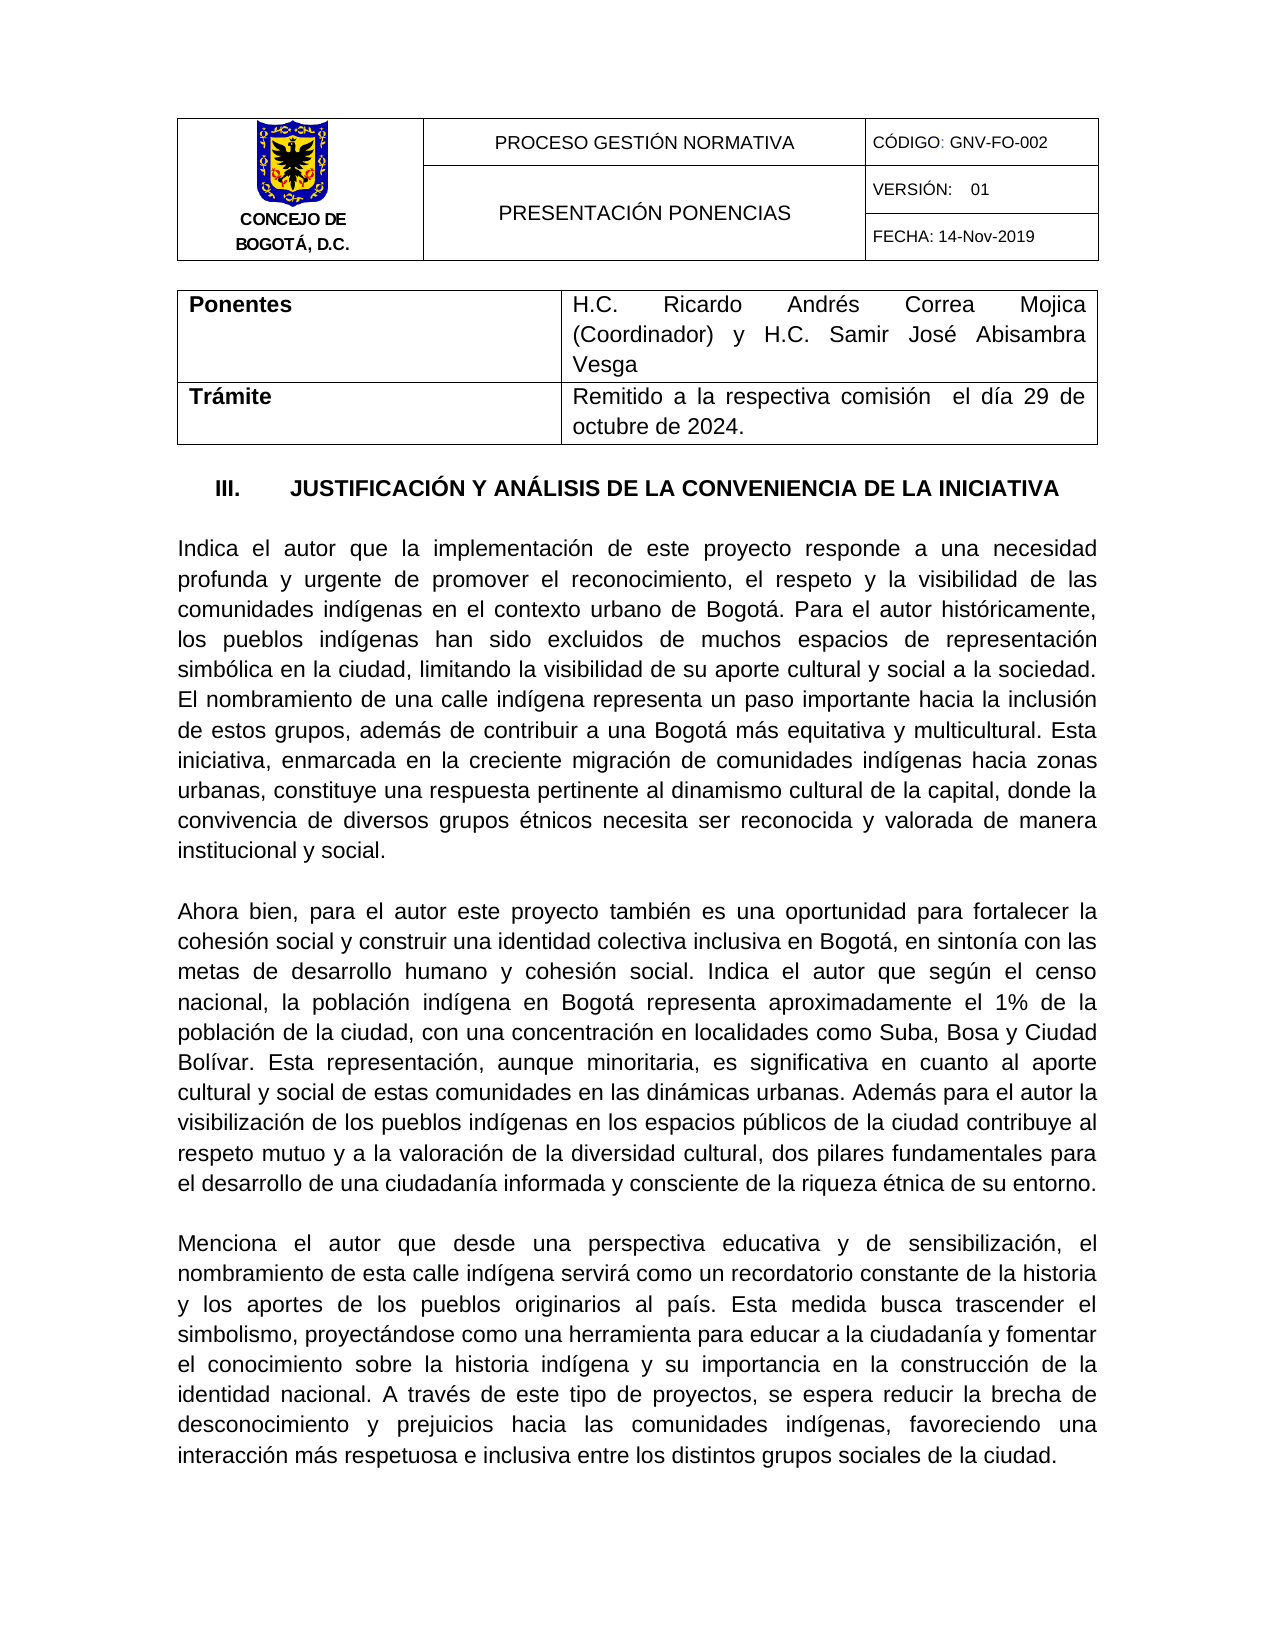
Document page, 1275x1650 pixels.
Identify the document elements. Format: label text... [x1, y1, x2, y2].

table_cell H.C. Ricardo Andrés Correa Mojica (Coordinador) y H.C. Samir José Abisambra Vesga [562, 291, 1097, 382]
table_cell Trámite [178, 383, 561, 444]
table_cell Remitido a la respectiva comisión el día 29 de octubre de 2024. [562, 383, 1097, 444]
text Indica el autor que la implementación de este proyecto responde a una necesidad profunda y urgente de promover el reconocimiento, el respeto y la visibilidad de las comunidades indígenas en el contexto urbano de Bogotá. Para el autor históricamente, los pueblos indígenas han sido excluidos de muchos espacios de representación simbólica en la ciudad, limitando la visibilidad de su aporte cultural y social a la sociedad. El nombramiento de una calle indígena representa un paso importante hacia la inclusión de estos grupos, además de contribuir a una Bogotá más equitativa y multicultural. Esta iniciativa, enmarcada en la creciente migración de comunidades indígenas hacia zonas urbanas, constituye una respuesta pertinente al dinamismo cultural de la capital, donde la convivencia de diversos grupos étnicos necesita ser reconocida y valorada de manera institucional y social. [177, 535, 1098, 864]
subtitle JUSTIFICACIÓN Y ANÁLISIS DE LA CONVENIENCIA DE LA INICIATIVA [215, 475, 1098, 501]
text Menciona el autor que desde una perspectiva educativa y de sensibilización, el nombramiento de esta calle indígena servirá como un recordatorio constante de la historia y los aportes de los pueblos originarios al país. Esta medida busca trascender el simbolismo, proyectándose como una herramienta para educar a la ciudadanía y fomentar el conocimiento sobre la historia indígena y su importancia en la construcción de la identidad nacional. A través de este tipo de proyectos, se espera reducir la brecha de desconocimiento y prejuicios hacia las comunidades indígenas, favoreciendo una interacción más respetuosa e inclusiva entre los distintos grupos sociales de la ciudad. [177, 1230, 1098, 1468]
table_cell Ponentes [178, 291, 561, 382]
text Ahora bien, para el autor este proyecto también es una oportunidad para fortalecer la cohesión social y construir una identidad colectiva inclusiva en Bogotá, en sintonía con las metas de desarrollo humano y cohesión social. Indica el autor que según el censo nacional, la población indígena en Bogotá representa aproximadamente el 1% de la población de la ciudad, con una concentración en localidades como Suba, Bosa y Ciudad Bolívar. Esta representación, aunque minoritaria, es significativa en cuanto al aporte cultural y social de estas comunidades en las dinámicas urbanas. Además para el autor la visibilización de los pueblos indígenas en los espacios públicos de la ciudad contribuye al respeto mutuo y a la valoración de la diversidad cultural, dos pilares fundamentales para el desarrollo de una ciudadanía informada y consciente de la riqueza étnica de su entorno. [177, 898, 1098, 1196]
